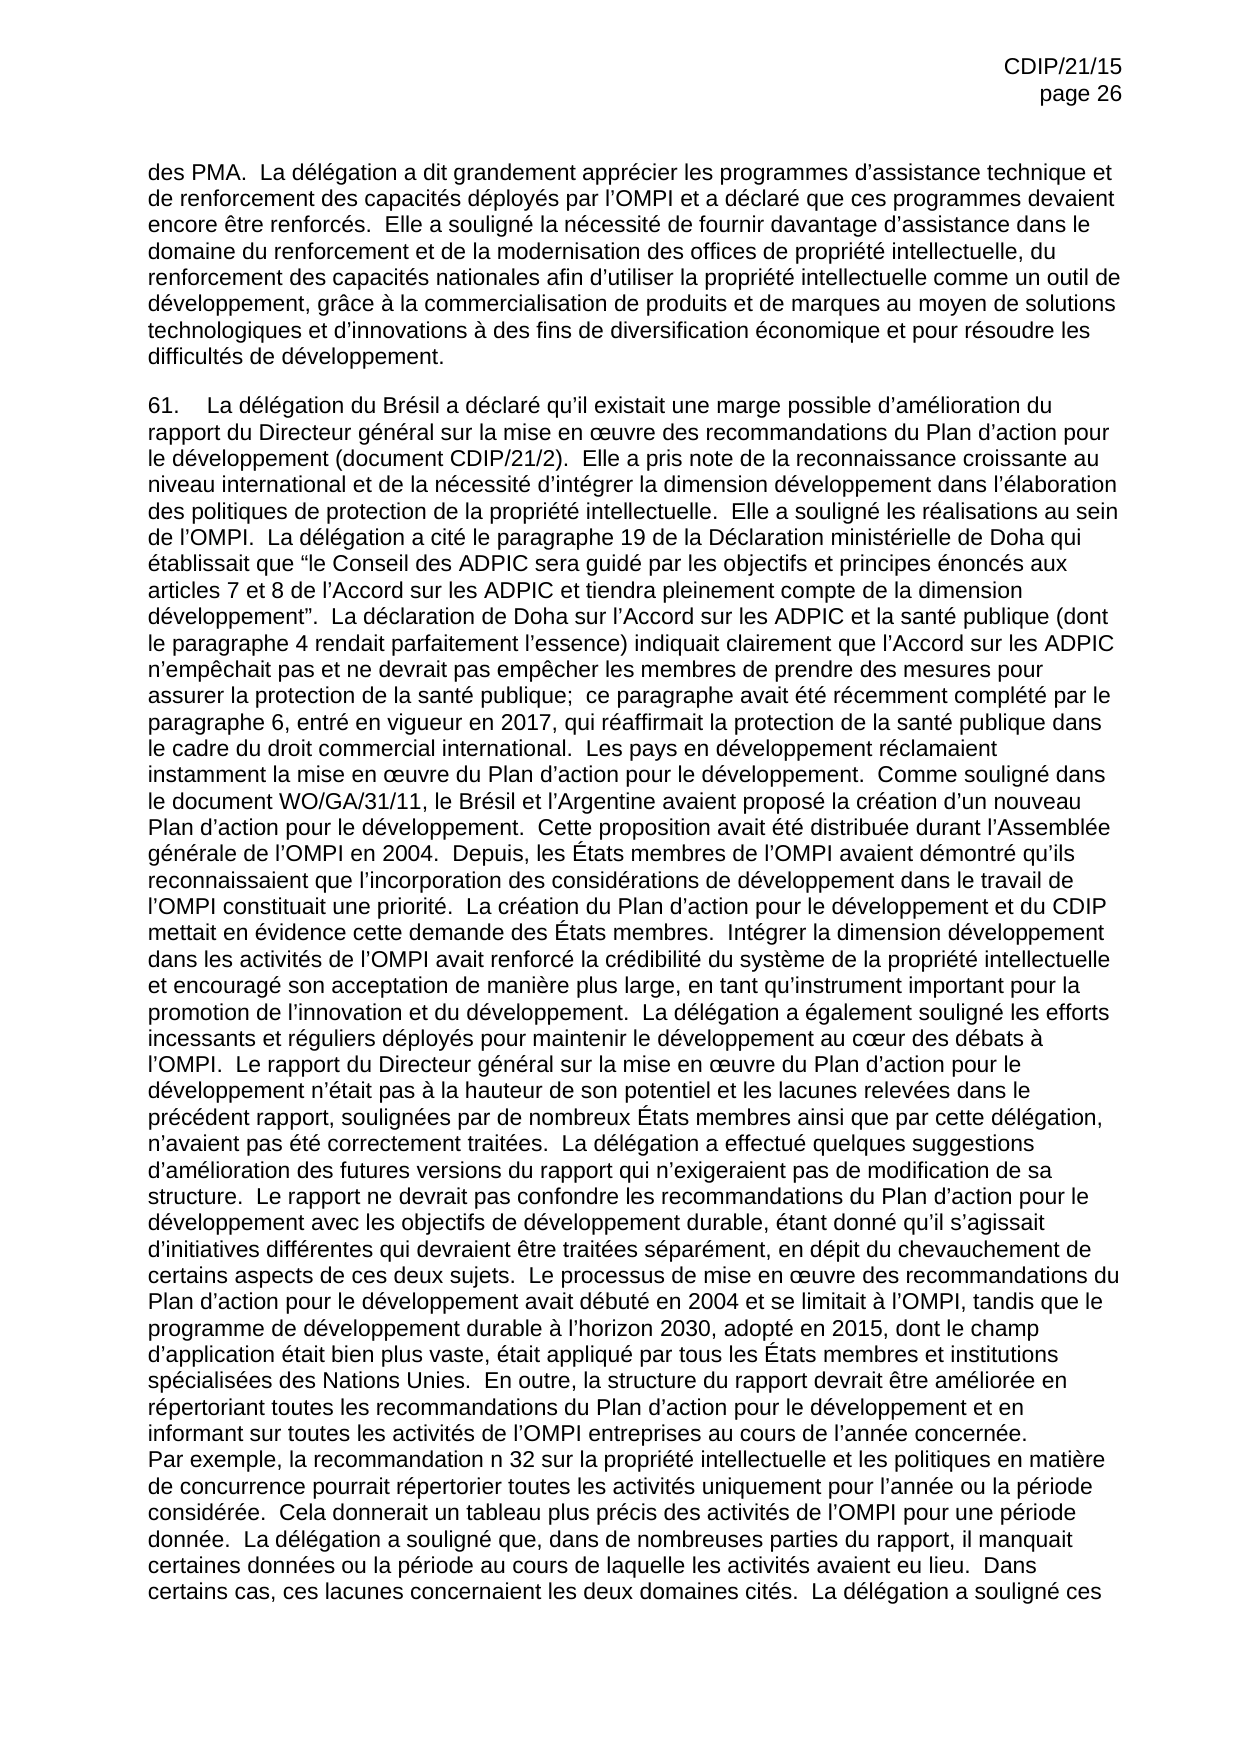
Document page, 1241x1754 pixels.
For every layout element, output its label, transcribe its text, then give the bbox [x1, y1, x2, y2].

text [148, 158, 1122, 369]
